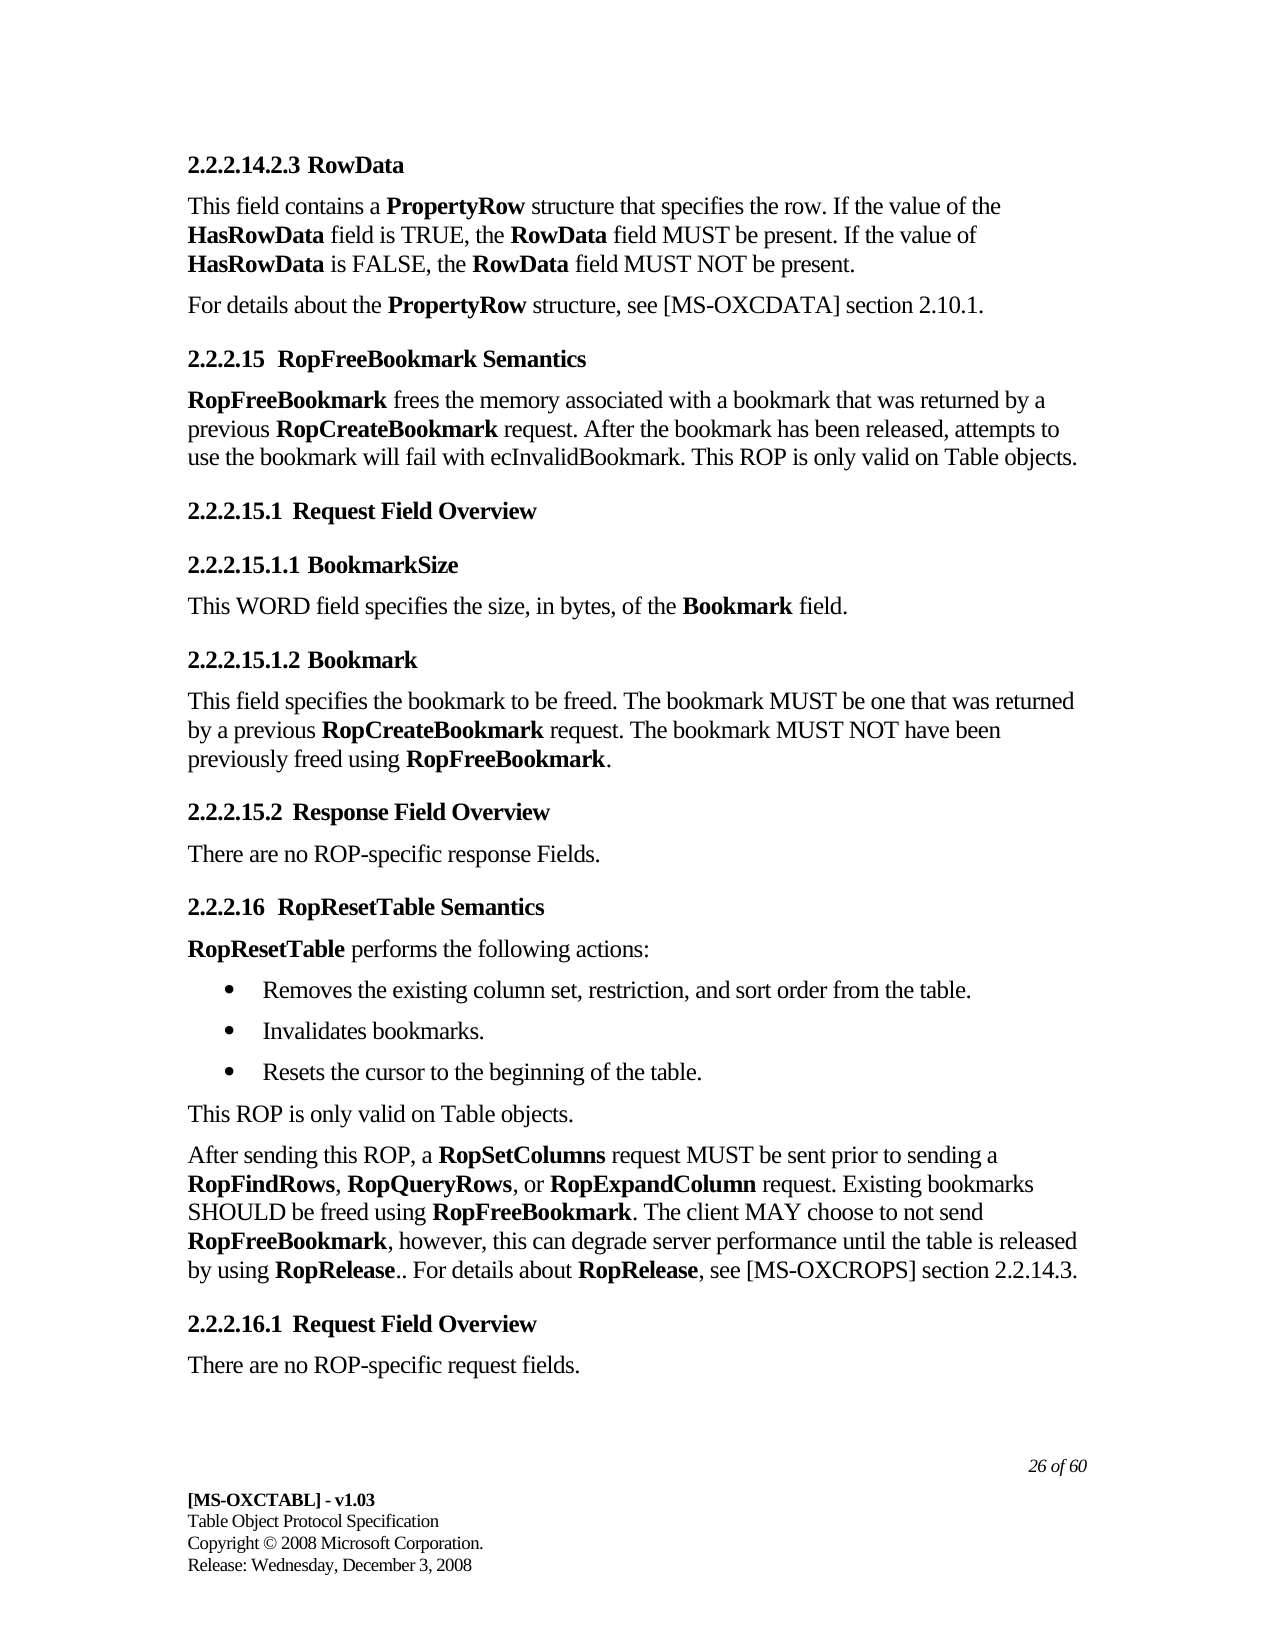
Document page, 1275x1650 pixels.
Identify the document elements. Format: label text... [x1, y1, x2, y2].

text This WORD field specifies the size, in bytes, of the Bookmark field. [187, 591, 1087, 620]
subtitle Request Field Overview [187, 1309, 1087, 1337]
list Resets the cursor to the beginning of the table. [225, 1057, 1087, 1086]
text For details about the PropertyRow structure, see [MS-OXCDATA] section 2.10.1. [187, 290, 1087, 319]
subtitle RopResetTable Semantics [187, 892, 1087, 921]
text RopFreeBookmark frees the memory associated with a bookmark that was returned by a previous RopCreateBookmark request. After the bookmark has been released, attempts to use the bookmark will fail with ecInvalidBookmark. This ROP is only valid on Table objects. [187, 385, 1087, 471]
list Invalidates bookmarks. [225, 1016, 1087, 1045]
text RopResetTable performs the following actions: [187, 934, 1087, 962]
text After sending this ROP, a RopSetColumns request MUST be sent prior to sending a RopFindRows, RopQueryRows, or RopExpandColumn request. Existing bookmarks SHOULD be freed using RopFreeBookmark. The client MAY choose to not send RopFreeBookmark, however, this can degrade server performance until the table is released by using RopRelease.. For details about RopRelease, see [MS-OXCROPS] section 2.2.14.3. [187, 1140, 1087, 1284]
subtitle Response Field Overview [187, 797, 1087, 826]
text This field specifies the bookmark to be freed. The bookmark MUST be one that was returned by a previous RopCreateBookmark request. The bookmark MUST NOT have been previously freed using RopFreeBookmark. [187, 686, 1087, 772]
subtitle BookmarkSize [187, 550, 1087, 579]
subtitle Request Field Overview [187, 496, 1087, 525]
list Removes the existing column set, restriction, and sort order from the table. [225, 975, 1087, 1004]
text There are no ROP-specific response Fields. [187, 839, 1087, 867]
text This ROP is only valid on Table objects. [187, 1099, 1087, 1127]
subtitle Bookmark [187, 645, 1087, 674]
text This field contains a PropertyRow structure that specifies the row. If the value of the HasRowData field is TRUE, the RowData field MUST be present. If the value of HasRowData is FALSE, the RowData field MUST NOT be present. [187, 191, 1087, 277]
subtitle RopFreeBookmark Semantics [187, 344, 1087, 372]
subtitle RowData [187, 150, 1087, 179]
text There are no ROP-specific request fields. [187, 1350, 1087, 1379]
